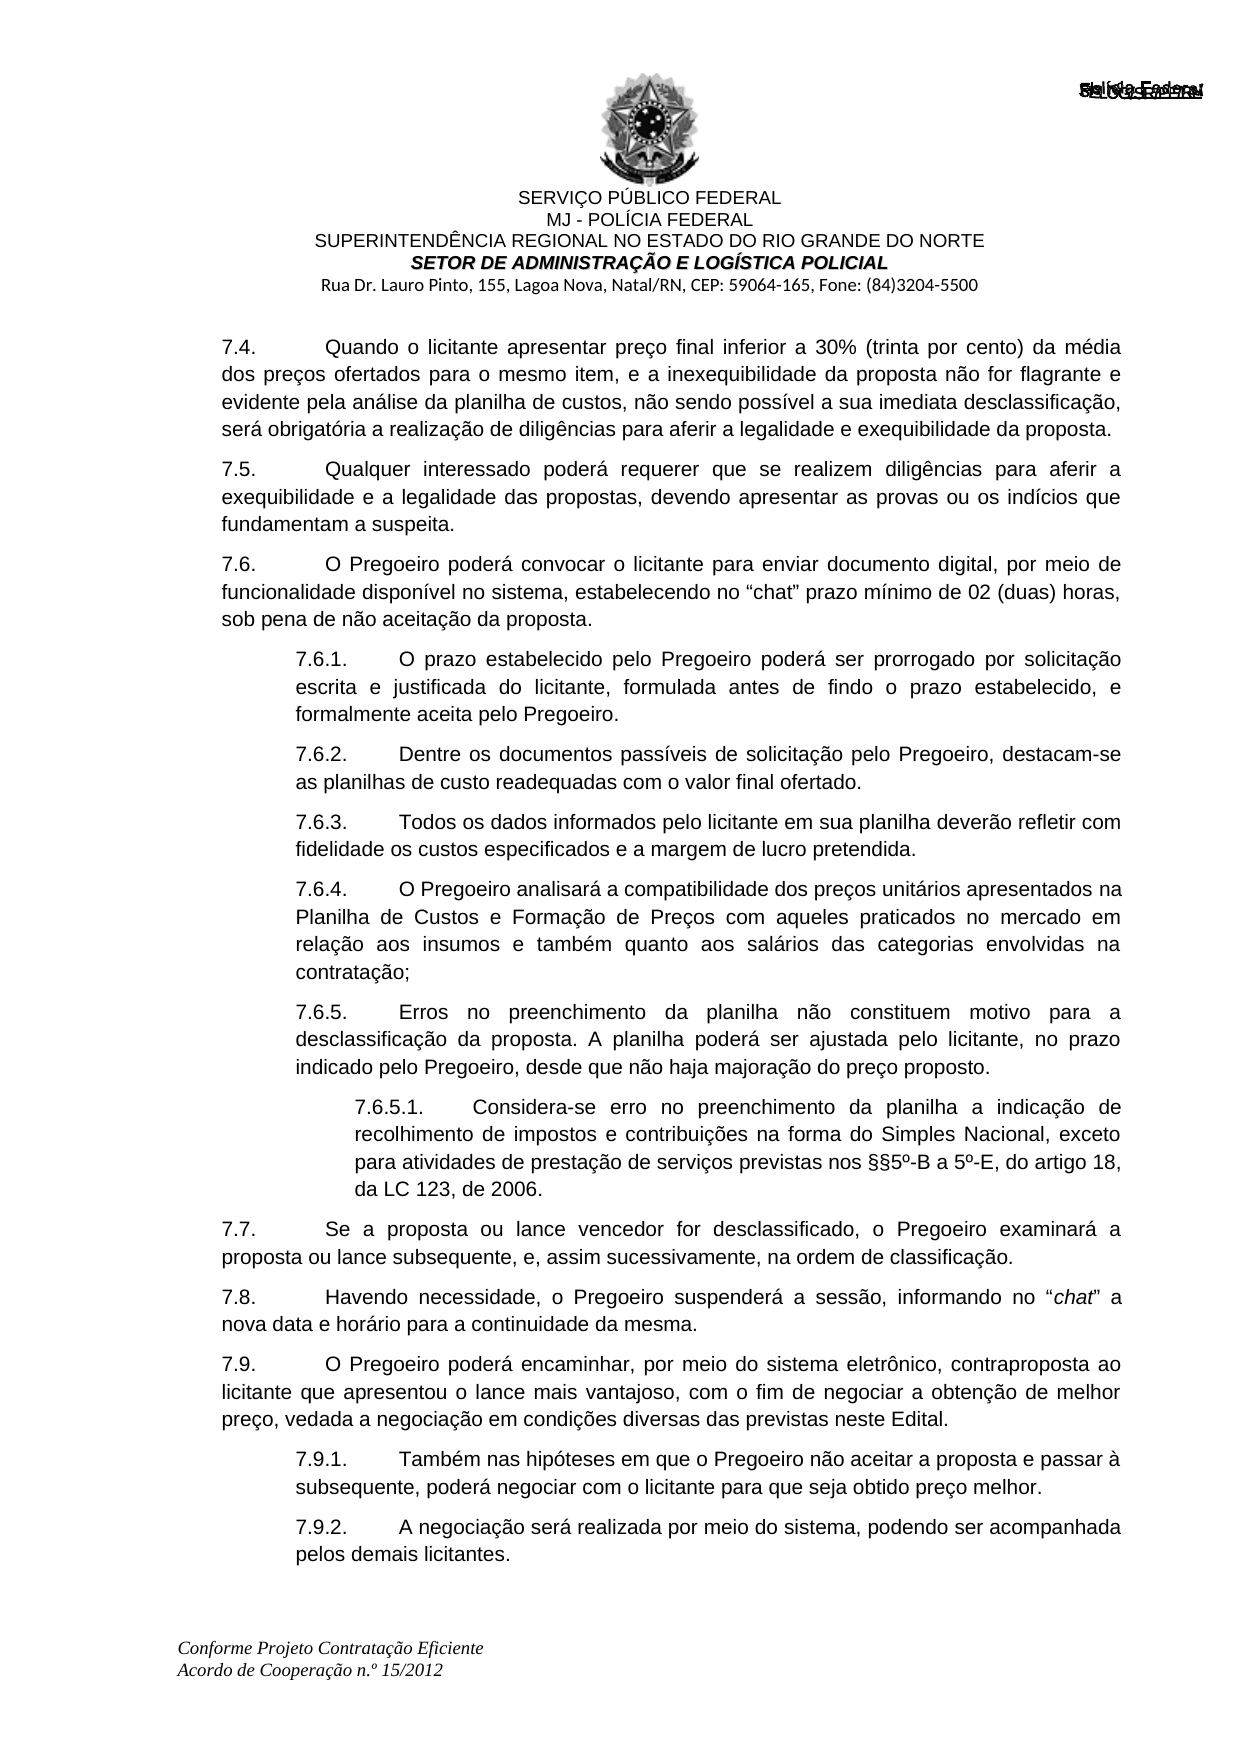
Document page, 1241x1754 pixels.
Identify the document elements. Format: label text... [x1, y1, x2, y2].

list Se a proposta ou lance vencedor for desclassificado, o Pregoeiro examinará a proposta ou lance subsequente, e, assim sucessivamente, na ordem de classificação. [221, 1217, 1122, 1269]
list O Pregoeiro poderá convocar o licitante para enviar documento digital, por meio de funcionalidade disponível no sistema, estabelecendo no “chat” prazo mínimo de 02 (duas) horas, sob pena de não aceitação da proposta. [221, 552, 1122, 631]
list Havendo necessidade, o Pregoeiro suspenderá a sessão, informando no “chat” a nova data e horário para a continuidade da mesma. [221, 1285, 1122, 1336]
list A negociação será realizada por meio do sistema, podendo ser acompanhada pelos demais licitantes. [295, 1515, 1122, 1566]
list Considera-se erro no preenchimento da planilha a indicação de recolhimento de impostos e contribuições na forma do Simples Nacional, exceto para atividades de prestação de serviços previstas nos §§5º-B a 5º-E, do artigo 18, da LC 123, de 2006. [354, 1095, 1122, 1201]
list Quando o licitante apresentar preço final inferior a 30% (trinta por cento) da média dos preços ofertados para o mesmo item, e a inexequibilidade da proposta não for flagrante e evidente pela análise da planilha de custos, não sendo possível a sua imediata desclassificação, será obrigatória a realização de diligências para aferir a legalidade e exequibilidade da proposta. [221, 335, 1122, 441]
list O Pregoeiro analisará a compatibilidade dos preços unitários apresentados na Planilha de Custos e Formação de Preços com aqueles praticados no mercado em relação aos insumos e também quanto aos salários das categorias envolvidas na contratação; [295, 877, 1122, 984]
list Dentre os documentos passíveis de solicitação pelo Pregoeiro, destacam-se as planilhas de custo readequadas com o valor final ofertado. [295, 742, 1122, 794]
list Erros no preenchimento da planilha não constituem motivo para a desclassificação da proposta. A planilha poderá ser ajustada pelo licitante, no prazo indicado pelo Pregoeiro, desde que não haja majoração do preço proposto. [295, 1000, 1122, 1079]
list Qualquer interessado poderá requerer que se realizem diligências para aferir a exequibilidade e a legalidade das propostas, devendo apresentar as provas ou os indícios que fundamentam a suspeita. [221, 457, 1122, 536]
list Também nas hipóteses em que o Pregoeiro não aceitar a proposta e passar à subsequente, poderá negociar com o licitante para que seja obtido preço melhor. [295, 1447, 1122, 1499]
list Todos os dados informados pelo licitante em sua planilha deverão refletir com fidelidade os custos especificados e a margem de lucro pretendida. [295, 810, 1122, 861]
picture [600, 73, 700, 187]
list O Pregoeiro poderá encaminhar, por meio do sistema eletrônico, contraproposta ao licitante que apresentou o lance mais vantajoso, com o fim de negociar a obtenção de melhor preço, vedada a negociação em condições diversas das previstas neste Edital. [221, 1352, 1122, 1431]
list O prazo estabelecido pelo Pregoeiro poderá ser prorrogado por solicitação escrita e justificada do licitante, formulada antes de findo o prazo estabelecido, e formalmente aceita pelo Pregoeiro. [295, 647, 1122, 726]
